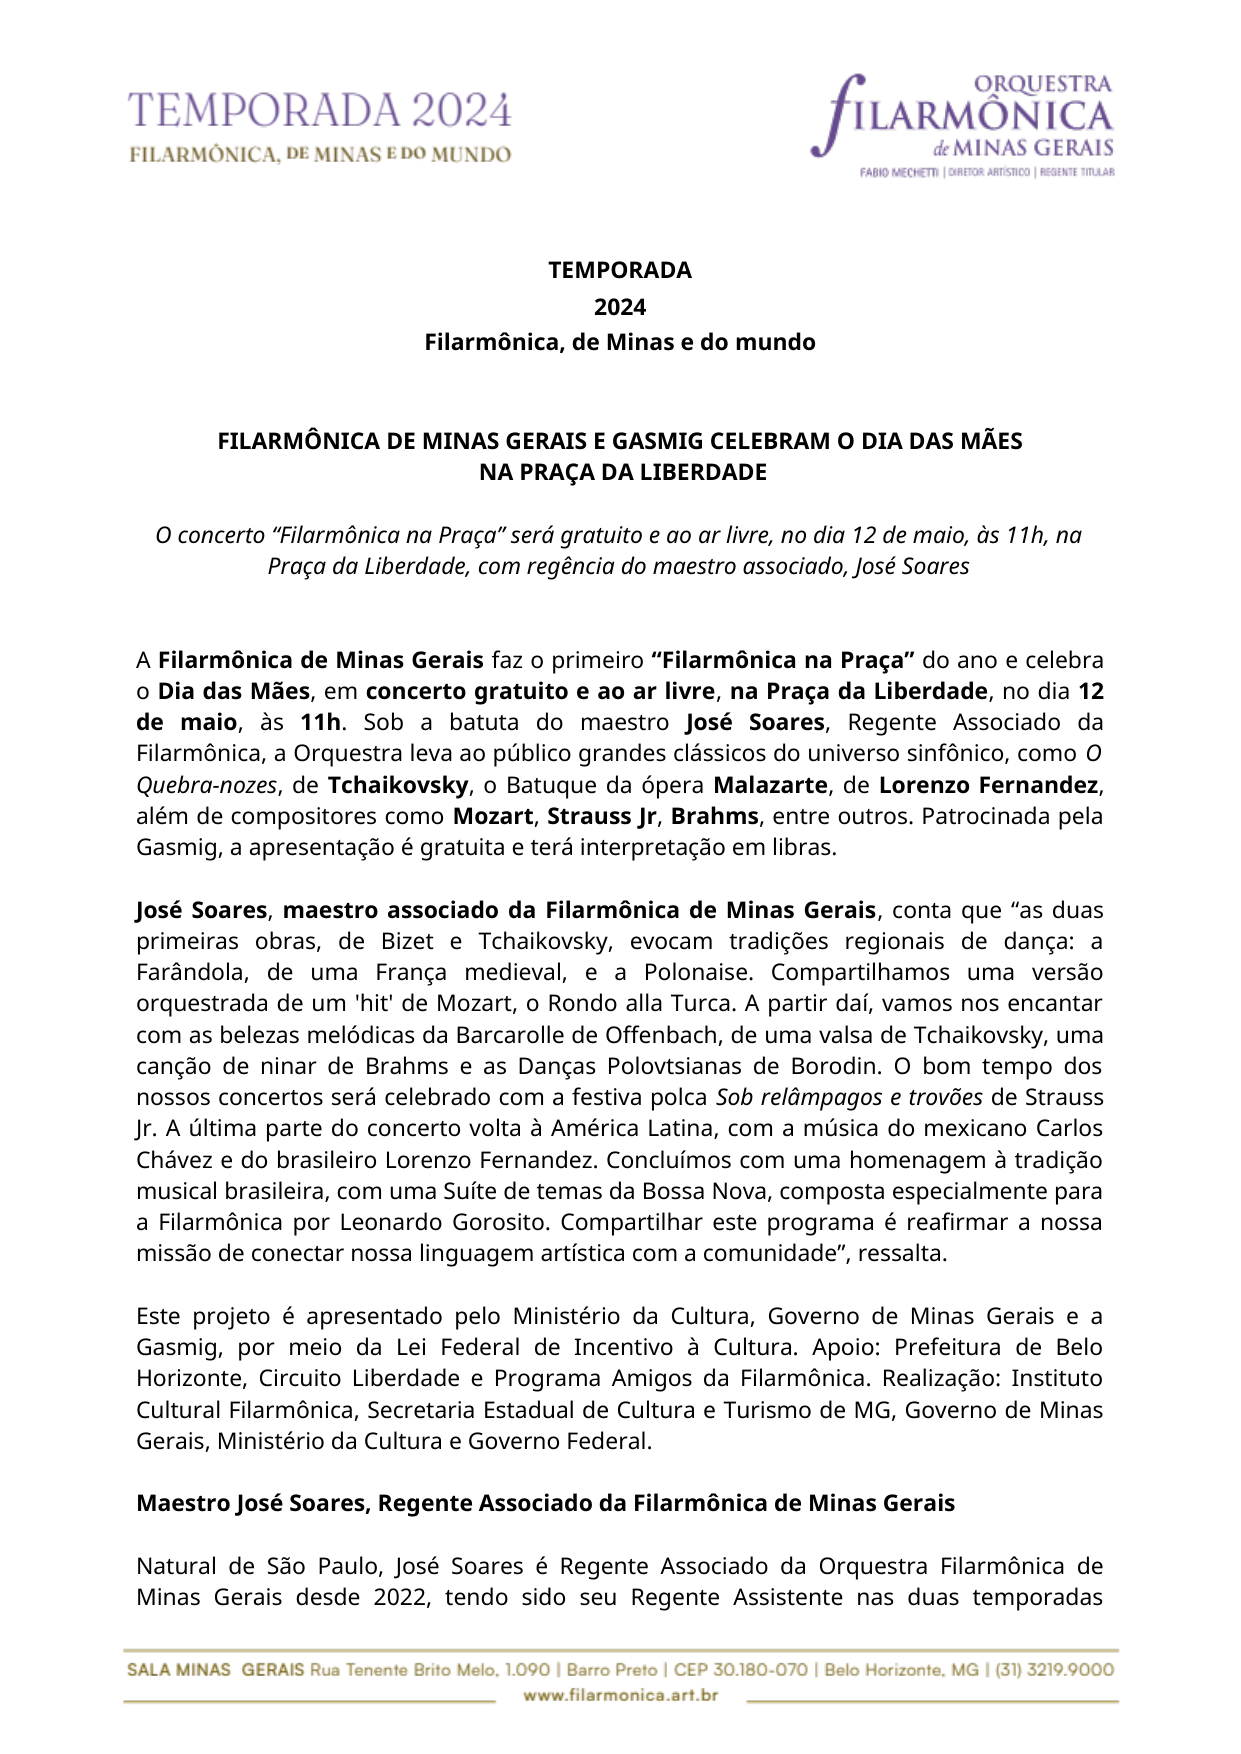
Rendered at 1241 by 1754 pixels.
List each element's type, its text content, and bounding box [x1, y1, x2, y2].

text Este projeto é apresentado pelo Ministério da Cultura, Governo de Minas Gerais e a Gasmig, por meio da Lei Federal de Incentivo à Cultura. Apoio: Prefeitura de Belo Horizonte, Circuito Liberdade e Programa Amigos da Filarmônica. Realização: Instituto Cultural Filarmônica, Secretaria Estadual de Cultura e Turismo de MG, Governo de Minas Gerais, Ministério da Cultura e Governo Federal. [136, 1300, 1104, 1456]
text Filarmônica, de Minas e do mundo [136, 326, 1104, 358]
text Maestro José Soares, Regente Associado da Filarmônica de Minas Gerais [136, 1487, 1104, 1518]
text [136, 1550, 1104, 1612]
text José Soares, maestro associado da Filarmônica de Minas Gerais, conta que “as duas primeiras obras, de Bizet e Tchaikovsky, evocam tradições regionais de dança: a Farândola, de uma França medieval, e a Polonaise. Compartilhamos uma versão orquestrada de um 'hit' de Mozart, o Rondo alla Turca. A partir daí, vamos nos encantar com as belezas melódicas da Barcarolle de Offenbach, de uma valsa de Tchaikovsky, uma canção de ninar de Brahms e as Danças Polovtsianas de Borodin. O bom tempo dos nossos concertos será celebrado com a festiva polca Sob relâmpagos e trovões de Strauss Jr. A última parte do concerto volta à América Latina, com a música do mexicano Carlos Chávez e do brasileiro Lorenzo Fernandez. Concluímos com uma homenagem à tradição musical brasileira, com uma Suíte de temas da Bossa Nova, composta especialmente para a Filarmônica por Leonardo Gorosito. Compartilhar este programa é reafirmar a nossa missão de conectar nossa linguagem artística com a comunidade”, ressalta. [136, 893, 1104, 1268]
text NA PRAÇA DA LIBERDADE [136, 456, 1104, 487]
text O concerto “Filarmônica na Praça” será gratuito e ao ar livre, no dia 12 de maio, às 11h, na Praça da Liberdade, com regência do maestro associado, José Soares [136, 518, 1104, 581]
text 2024 [136, 290, 1104, 322]
text FILARMÔNICA DE MINAS GERAIS E GASMIG CELEBRAM O DIA DAS MÃES [136, 425, 1104, 456]
text A Filarmônica de Minas Gerais faz o primeiro “Filarmônica na Praça” do ano e celebra o Dia das Mães, em concerto gratuito e ao ar livre, na Praça da Liberdade, no dia 12 de maio, às 11h. Sob a batuta do maestro José Soares, Regente Associado da Filarmônica, a Orquestra leva ao público grandes clássicos do universo sinfônico, como O Quebra-nozes, de Tchaikovsky, o Batuque da ópera Malazarte, de Lorenzo Fernandez, além de compositores como Mozart, Strauss Jr, Brahms, entre outros. Patrocinada pela Gasmig, a apresentação é gratuita e terá interpretação em libras. [136, 643, 1104, 862]
text TEMPORADA [136, 254, 1104, 286]
